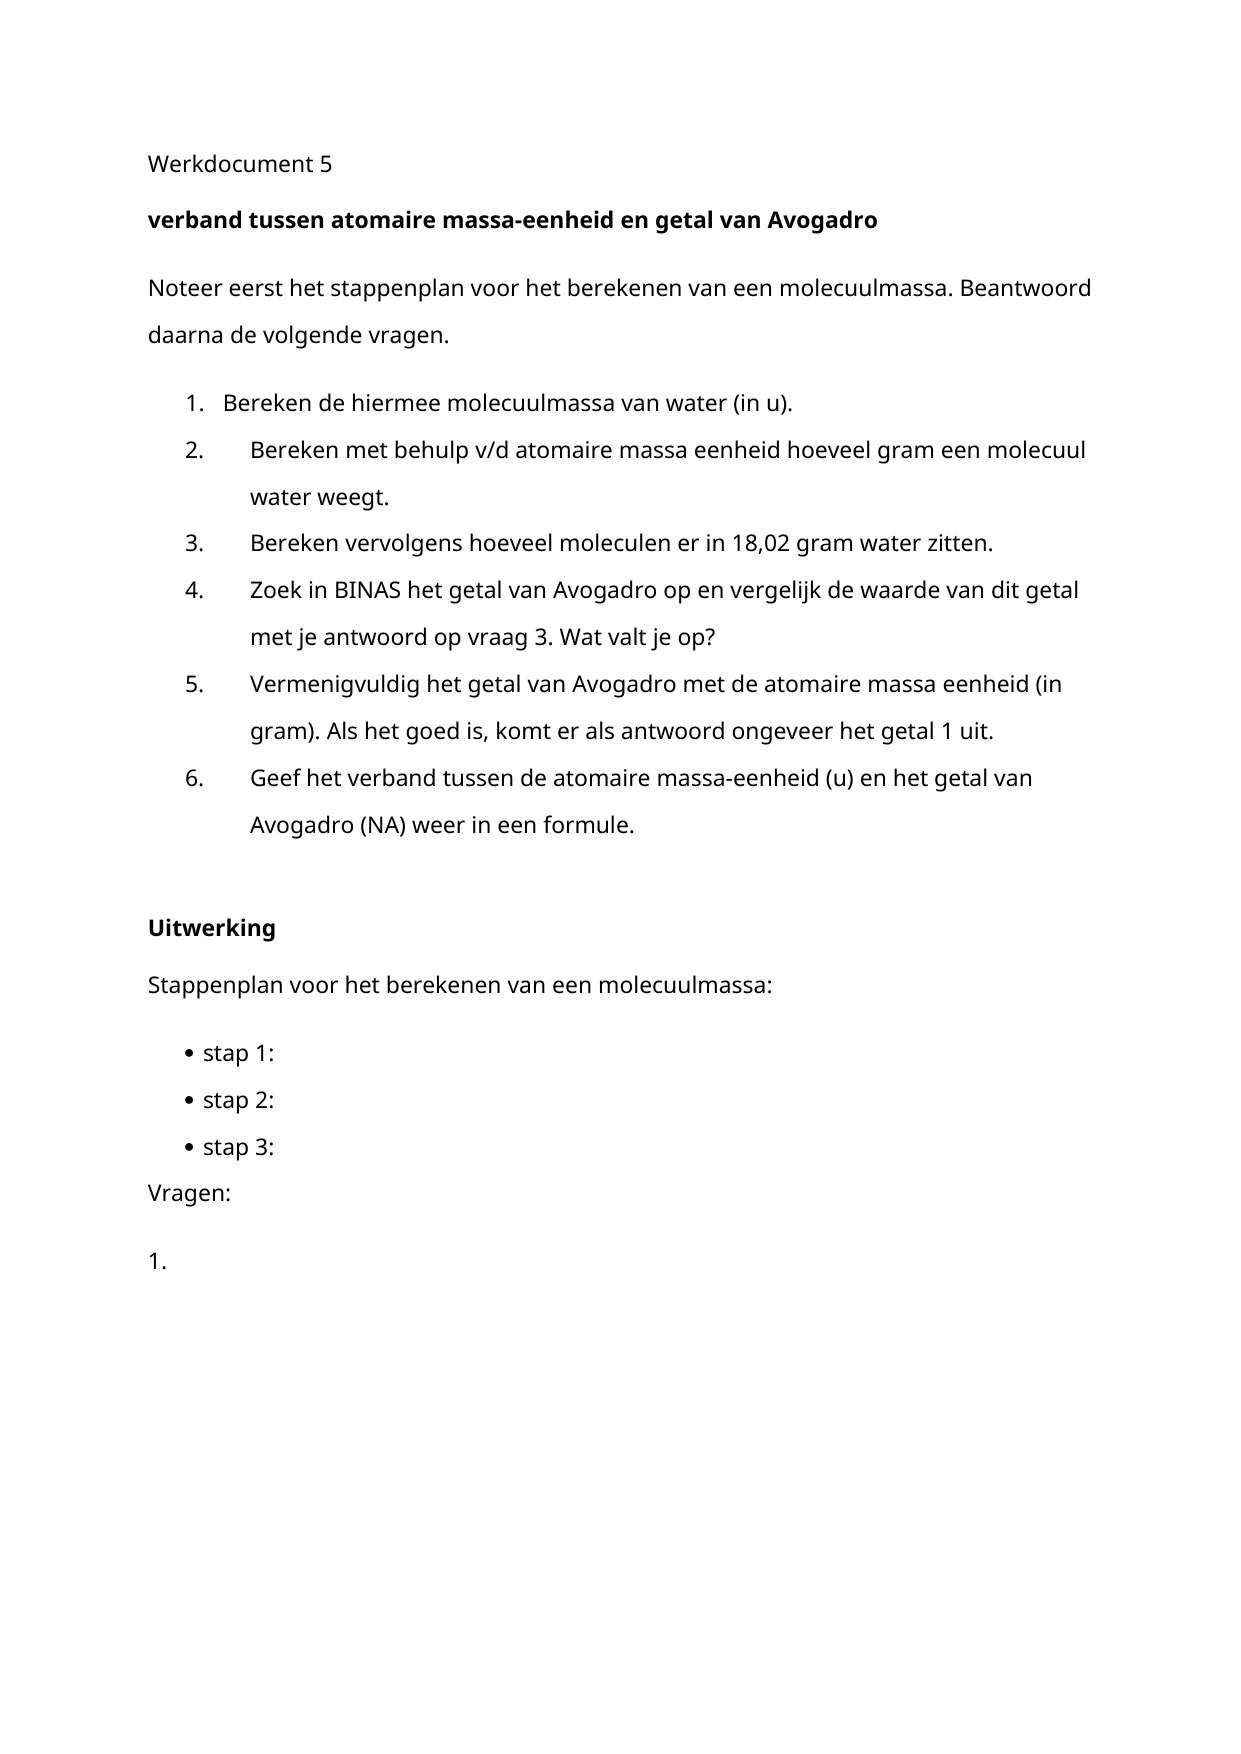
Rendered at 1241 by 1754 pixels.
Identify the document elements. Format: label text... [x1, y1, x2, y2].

list stap 2: [185, 1083, 1093, 1115]
list stap 1: [185, 1037, 1093, 1068]
list Vermenigvuldig het getal van Avogadro met de atomaire massa eenheid (in gram). Als het goed is, komt er als antwoord ongeveer het getal 1 uit. [185, 668, 1093, 746]
list Bereken de hiermee molecuulmassa van water (in u). [185, 387, 1093, 418]
list Geef het verband tussen de atomaire massa-eenheid (u) en het getal van Avogadro (NA) weer in een formule. [185, 762, 1093, 840]
text 1. [148, 1245, 1093, 1276]
list stap 3: [185, 1130, 1093, 1162]
list Bereken met behulp v/d atomaire massa eenheid hoeveel gram een molecuul water weegt. [185, 433, 1093, 512]
text Uitwerking [148, 912, 1093, 943]
text Werkdocument 5 [148, 148, 1093, 179]
text Stappenplan voor het berekenen van een molecuulmassa: [148, 969, 1093, 1000]
text Noteer eerst het stappenplan voor het berekenen van een molecuulmassa. Beantwoord daarna de volgende vragen. [148, 272, 1093, 350]
list Bereken vervolgens hoeveel moleculen er in 18,02 gram water zitten. [185, 527, 1093, 558]
list Zoek in BINAS het getal van Avogadro op en vergelijk de waarde van dit getal met je antwoord op vraag 3. Wat valt je op? [185, 574, 1093, 652]
text Vragen: [148, 1177, 1093, 1208]
text verband tussen atomaire massa-eenheid en getal van Avogadro [148, 204, 1093, 236]
